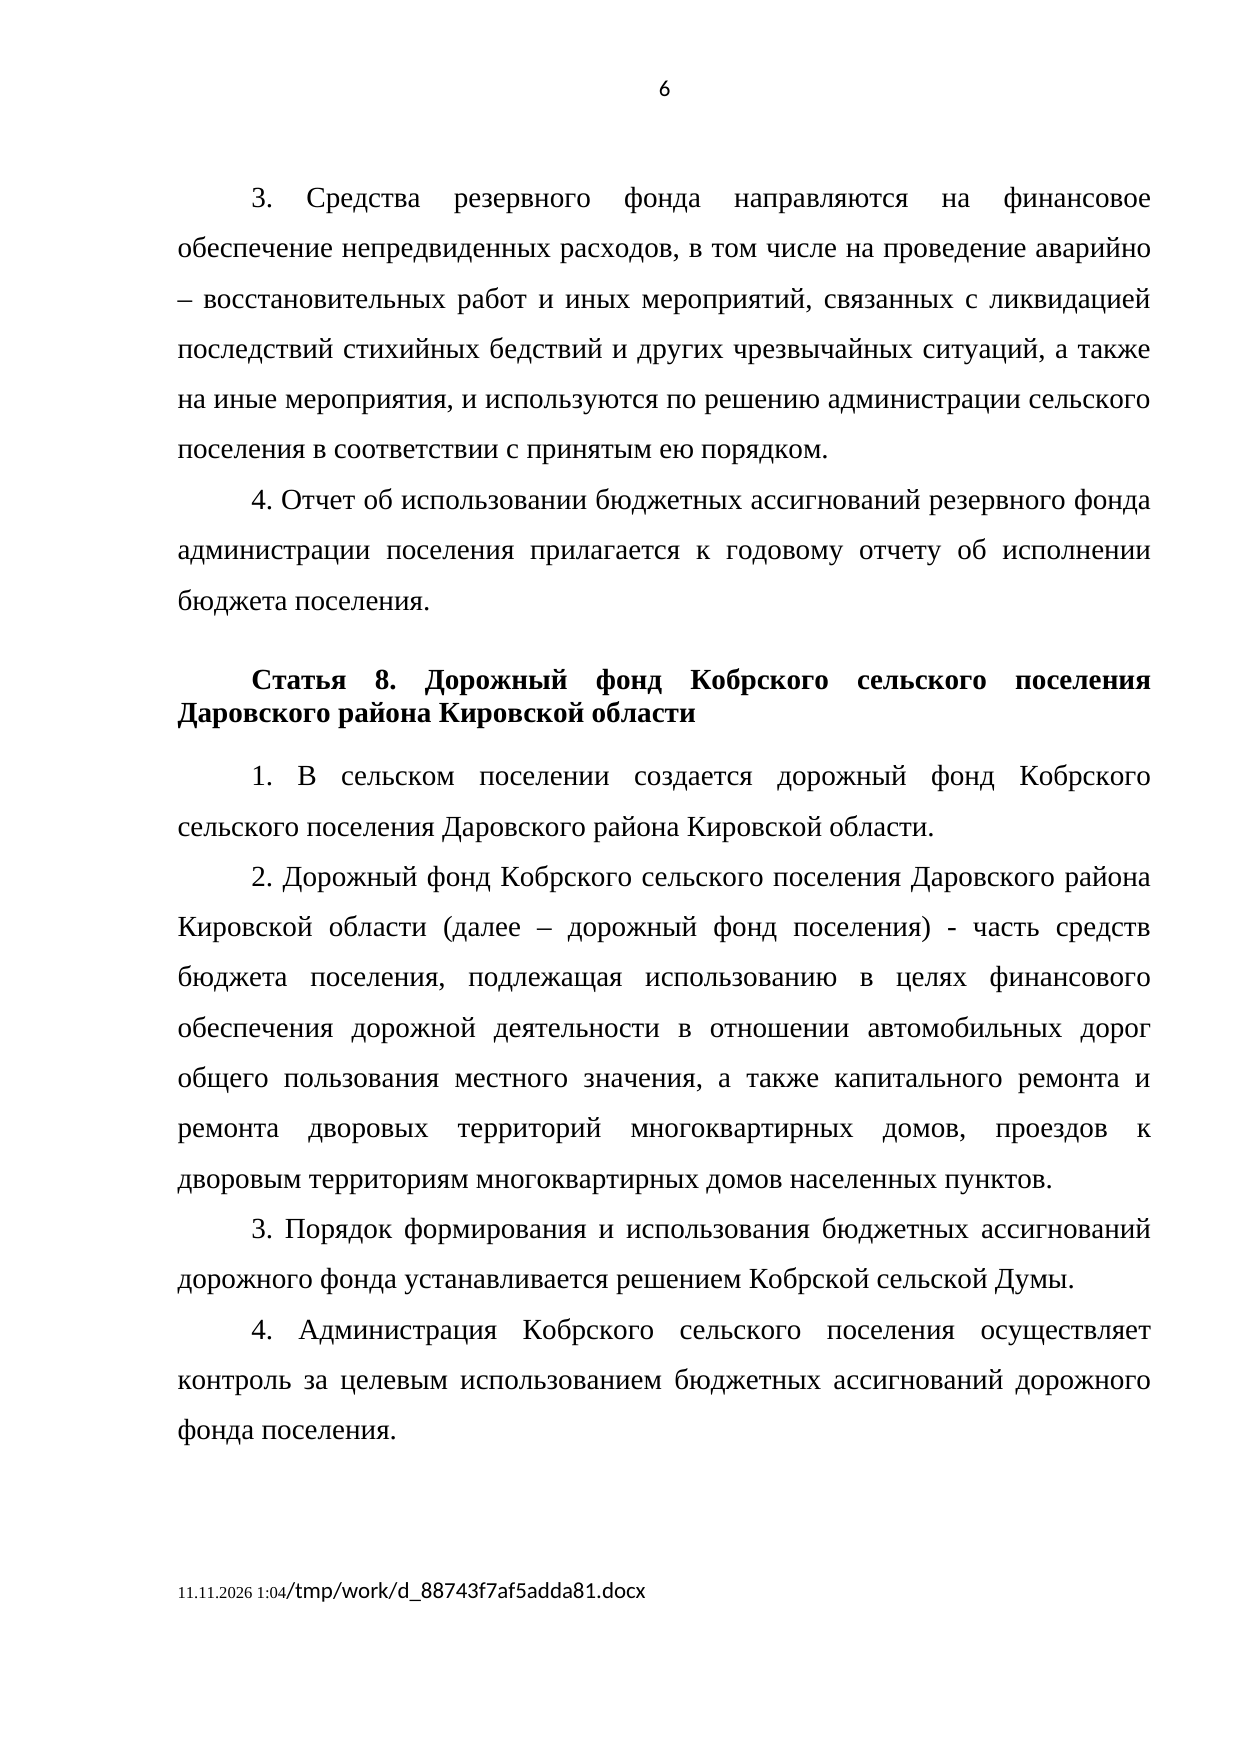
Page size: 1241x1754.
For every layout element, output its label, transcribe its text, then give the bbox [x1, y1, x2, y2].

text 4. Администрация Кобрского сельского поселения осуществляет контроль за целевым использованием бюджетных ассигнований дорожного фонда поселения. [177, 1312, 1152, 1446]
text 2. Дорожный фонд Кобрского сельского поселения Даровского района Кировской области (далее – дорожный фонд поселения) - часть средств бюджета поселения, подлежащая использованию в целях финансового обеспечения дорожной деятельности в отношении автомобильных дорог общего пользования местного значения, а также капитального ремонта и ремонта дворовых территорий многоквартирных домов, проездов к дворовым территориям многоквартирных домов населенных пунктов. [177, 859, 1152, 1194]
text 4. Отчет об использовании бюджетных ассигнований резервного фонда администрации поселения прилагается к годовому отчету об исполнении бюджета поселения. [177, 482, 1152, 616]
text 3. Порядок формирования и использования бюджетных ассигнований дорожного фонда устанавливается решением Кобрской сельской Думы. [177, 1211, 1152, 1295]
text 3. Средства резервного фонда направляются на финансовое обеспечение непредвиденных расходов, в том числе на проведение аварийно – восстановительных работ и иных мероприятий, связанных с ликвидацией последствий стихийных бедствий и других чрезвычайных ситуаций, а также на иные мероприятия, и используются по решению администрации сельского поселения в соответствии с принятым ею порядком. [177, 180, 1152, 465]
text 1. В сельском поселении создается дорожный фонд Кобрского сельского поселения Даровского района Кировской области. [177, 758, 1152, 842]
text Статья 8. Дорожный фонд Кобрского сельского поселения Даровского района Кировской области [177, 662, 1152, 729]
